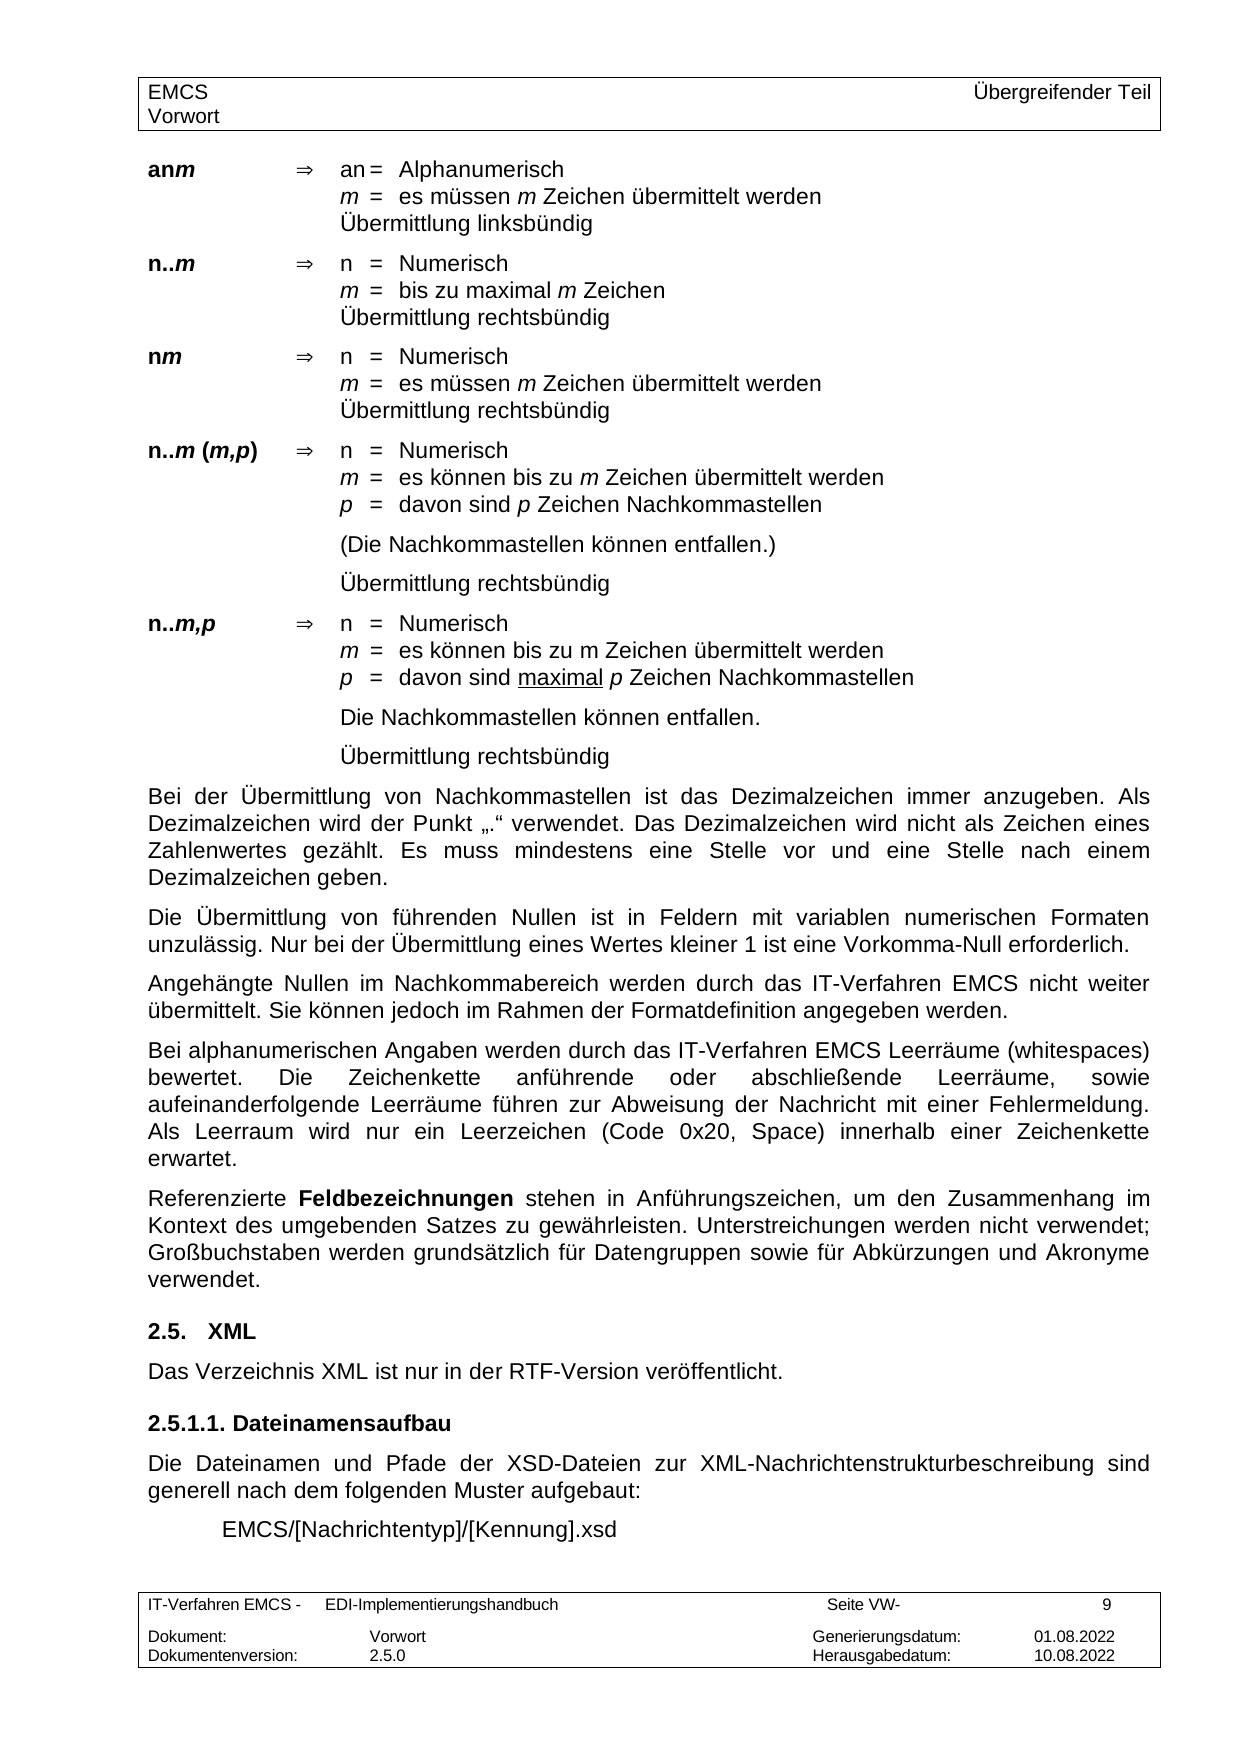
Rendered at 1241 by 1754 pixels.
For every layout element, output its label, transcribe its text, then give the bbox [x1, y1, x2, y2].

text nm n = Numerisch [148, 343, 1152, 370]
text Übermittlung rechtsbündig [340, 397, 1152, 424]
text EMCS/[Nachrichtentyp]/[Kennung].xsd [148, 1516, 1152, 1543]
text n..m,p n = Numerisch [148, 609, 1152, 636]
text Übermittlung rechtsbündig [340, 303, 1152, 330]
text Übermittlung rechtsbündig [266, 743, 1152, 770]
text p = davon sind maximal p Zeichen Nachkommastellen [340, 663, 1152, 691]
text Die Nachkommastellen können entfallen. [340, 703, 1152, 730]
text n..m n = Numerisch [148, 249, 1152, 276]
subtitle XML [148, 1318, 1152, 1345]
text m = bis zu maximal m Zeichen [340, 276, 1152, 303]
text m = es müssen m Zeichen übermittelt werden [340, 370, 1152, 397]
text Bei alphanumerischen Angaben werden durch das IT-Verfahren EMCS Leerräume (whitespaces) bewertet. Die Zeichenkette anführende oder abschließende Leerräume, sowie aufeinanderfolgende Leerräume führen zur Abweisung der Nachricht mit einer Fehlermeldung. Als Leerraum wird nur ein Leerzeichen (Code 0x20, Space) innerhalb einer Zeichenkette erwartet. [148, 1036, 1152, 1172]
text Übermittlung linksbündig [340, 209, 1152, 236]
text Referenzierte Feldbezeichnungen stehen in Anführungszeichen, um den Zusammenhang im Kontext des umgebenden Satzes zu gewährleisten. Unterstreichungen werden nicht verwendet; Großbuchstaben werden grundsätzlich für Datengruppen sowie für Abkürzungen und Akronyme verwendet. [148, 1184, 1152, 1293]
text Die Übermittlung von führenden Nullen ist in Feldern mit variablen numerischen Formaten unzulässig. Nur bei der Übermittlung eines Wertes kleiner 1 ist eine Vorkomma-Null erforderlich. [148, 903, 1152, 957]
subtitle Dateinamensaufbau [148, 1409, 1152, 1436]
text p = davon sind p Zeichen Nachkommastellen [340, 491, 1152, 518]
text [340, 182, 1152, 209]
text anm an = Alphanumerisch [148, 155, 1152, 182]
text Übermittlung rechtsbündig [340, 570, 1152, 597]
text (Die Nachkommastellen können entfallen.) [340, 530, 1152, 557]
text Die Dateinamen und Pfade der XSD-Dateien zur XML-Nachrichtenstrukturbeschreibung sind generell nach dem folgenden Muster aufgebaut: [148, 1449, 1152, 1503]
text n..m (m,p) n = Numerisch [148, 436, 1152, 463]
text m = es können bis zu m Zeichen übermittelt werden [340, 636, 1152, 663]
text m = es können bis zu m Zeichen übermittelt werden [340, 463, 1152, 491]
text Bei der Übermittlung von Nachkommastellen ist das Dezimalzeichen immer anzugeben. Als Dezimalzeichen wird der Punkt „.“ verwendet. Das Dezimalzeichen wird nicht als Zeichen eines Zahlenwertes gezählt. Es muss mindestens eine Stelle vor und eine Stelle nach einem Dezimalzeichen geben. [148, 782, 1152, 891]
text Angehängte Nullen im Nachkommabereich werden durch das IT-Verfahren EMCS nicht weiter übermittelt. Sie können jedoch im Rahmen der Formatdefinition angegeben werden. [148, 970, 1152, 1024]
text Das Verzeichnis XML ist nur in der RTF-Version veröffentlicht. [148, 1357, 1152, 1384]
